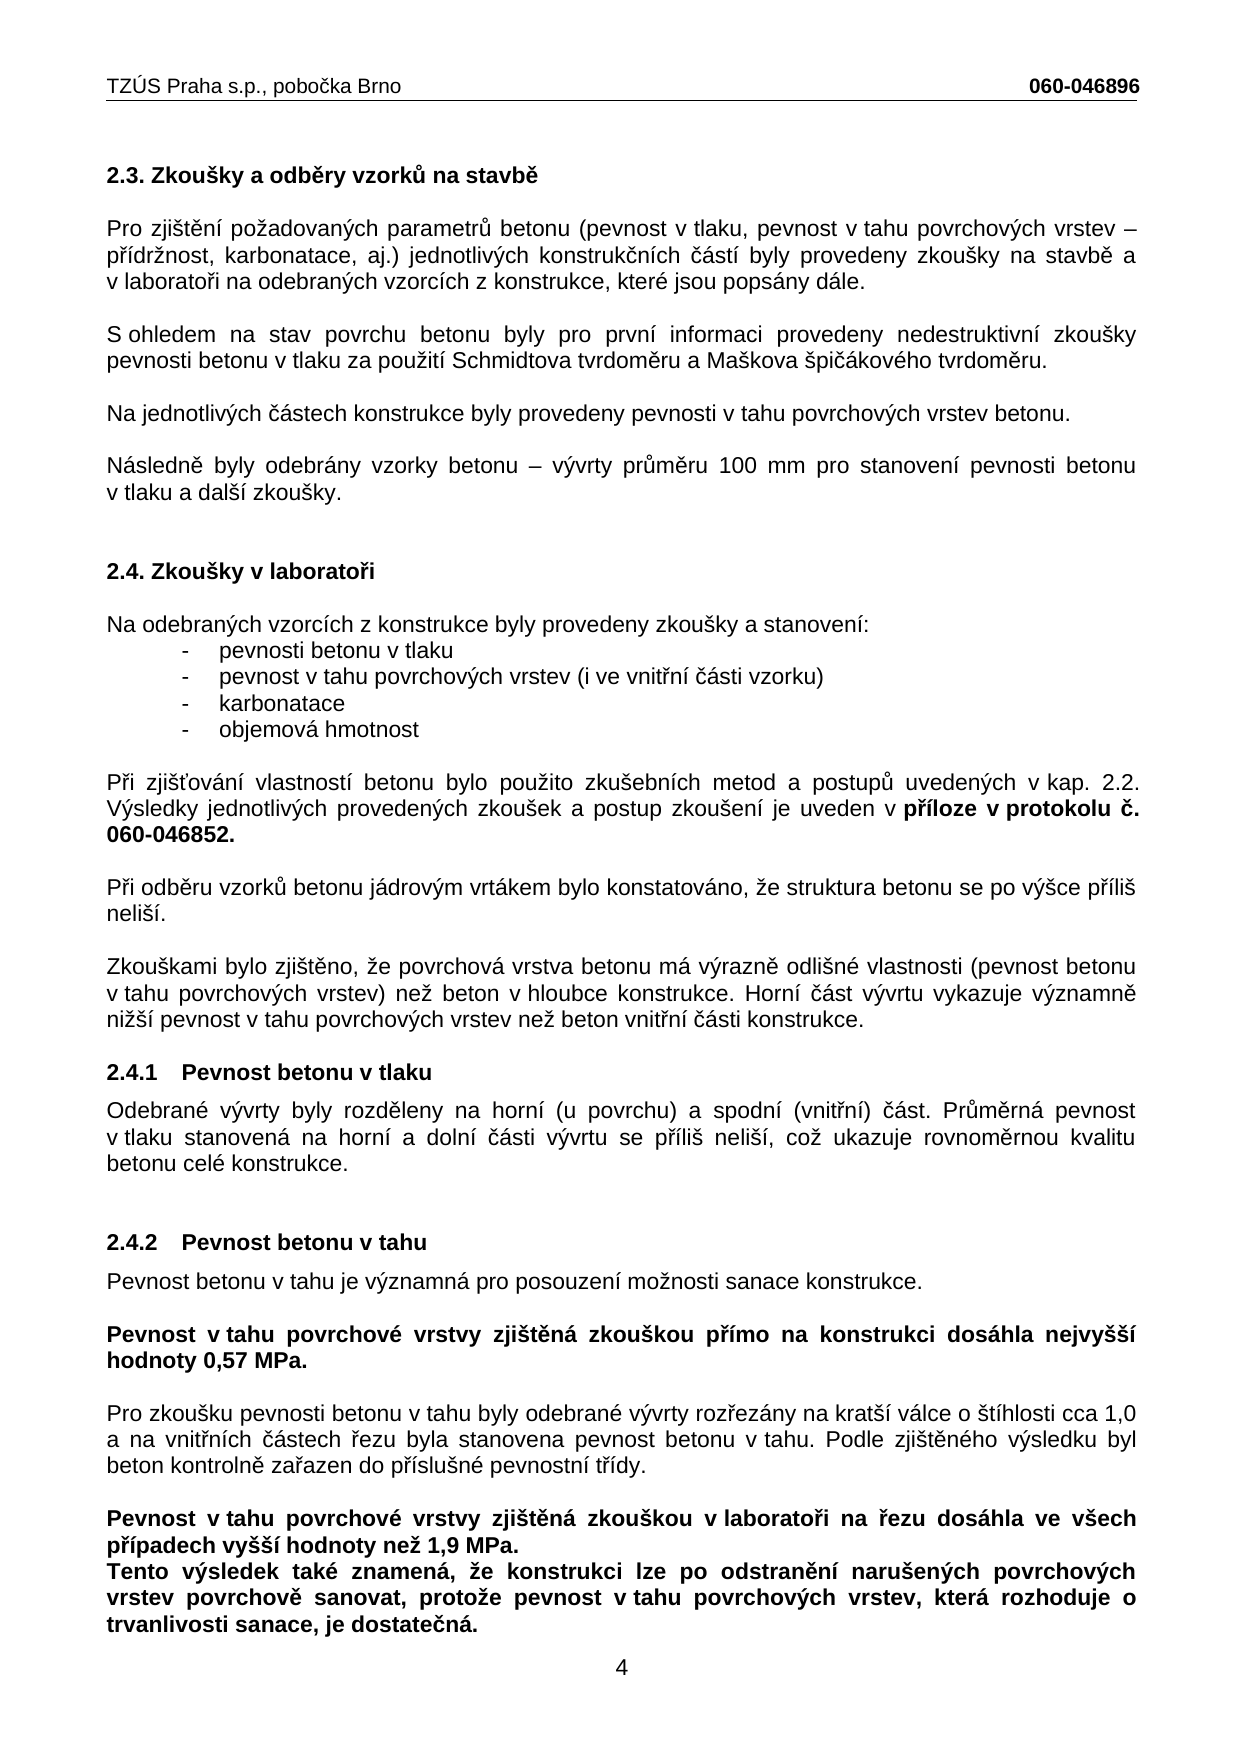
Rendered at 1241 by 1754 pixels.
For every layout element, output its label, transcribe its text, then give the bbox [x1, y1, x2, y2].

list Pevnost betonu v tahu [106, 1229, 1137, 1256]
text Na jednotlivých částech konstrukce byly provedeny pevnosti v tahu povrchových vrstev betonu. [106, 400, 1137, 426]
text Pevnost v tahu povrchové vrstvy zjištěná zkouškou v laboratoři na řezu dosáhla ve všech případech vyšší hodnoty než 1,9 MPa. [106, 1505, 1137, 1558]
text Pevnost v tahu povrchové vrstvy zjištěná zkouškou přímo na konstrukci dosáhla nejvyšší hodnoty 0,57 MPa. [106, 1321, 1137, 1373]
text Následně byly odebrány vzorky betonu – vývrty průměru 100 mm pro stanovení pevnosti betonu v tlaku a další zkoušky. [106, 452, 1137, 505]
text Při zjišťování vlastností betonu bylo použito zkušebních metod a postupů uvedených v kap. 2.2. Výsledky jednotlivých provedených zkoušek a postup zkoušení je uveden v příloze v protokolu č. 060-046852. [106, 769, 1140, 848]
text Při odběru vzorků betonu jádrovým vrtákem bylo konstatováno, že struktura betonu se po výšce příliš neliší. [106, 874, 1137, 927]
text Pevnost betonu v tahu je významná pro posouzení možnosti sanace konstrukce. [106, 1268, 1137, 1294]
text Zkouškami bylo zjištěno, že povrchová vrstva betonu má výrazně odlišné vlastnosti (pevnost betonu v tahu povrchových vrstev) než beton v hloubce konstrukce. Horní část vývrtu vykazuje významně nižší pevnost v tahu povrchových vrstev než beton vnitřní části konstrukce. [106, 953, 1137, 1032]
text Odebrané vývrty byly rozděleny na horní (u povrchu) a spodní (vnitřní) část. Průměrná pevnost v tlaku stanovená na horní a dolní části vývrtu se příliš neliší, což ukazuje rovnoměrnou kvalitu betonu celé konstrukce. [106, 1097, 1137, 1176]
text Tento výsledek také znamená, že konstrukci lze po odstranění narušených povrchových vrstev povrchově sanovat, protože pevnost v tahu povrchových vrstev, která rozhoduje o trvanlivosti sanace, je dostatečná. [106, 1558, 1137, 1637]
text Pro zjištění požadovaných parametrů betonu (pevnost v tlaku pevnost v tahu povrchových vrstev – přídržnost karbonatace aj.) jednotlivých konstrukčních částí byly provedeny zkoušky na stavbě a v laboratoři na odebraných vzorcích z konstrukce které jsou popsány dále. [106, 215, 1137, 294]
list pevnost v tahu povrchových vrstev (i ve vnitřní části vzorku) [181, 663, 1137, 689]
text Na odebraných vzorcích z konstrukce byly provedeny zkoušky a stanovení: [106, 611, 1137, 637]
text 2.3. Zkoušky a odběry vzorků na stavbě [106, 162, 1137, 189]
list pevnosti betonu v tlaku [181, 637, 1137, 663]
list Pevnost betonu v tlaku [106, 1058, 1137, 1085]
list objemová hmotnost [181, 716, 1137, 742]
list karbonatace [181, 689, 1137, 716]
text 2.4. Zkoušky v laboratoři [106, 558, 1137, 584]
text S ohledem na stav povrchu betonu byly pro první informaci provedeny nedestruktivní zkoušky pevnosti betonu v tlaku za použití Schmidtova tvrdoměru a Maškova špičákového tvrdoměru. [106, 321, 1137, 373]
text Pro zkoušku pevnosti betonu v tahu byly odebrané vývrty rozřezány na kratší válce o štíhlosti cca 1,0 a na vnitřních částech řezu byla stanovena pevnost betonu v tahu. Podle zjištěného výsledku byl beton kontrolně zařazen do příslušné pevnostní třídy. [106, 1400, 1137, 1479]
